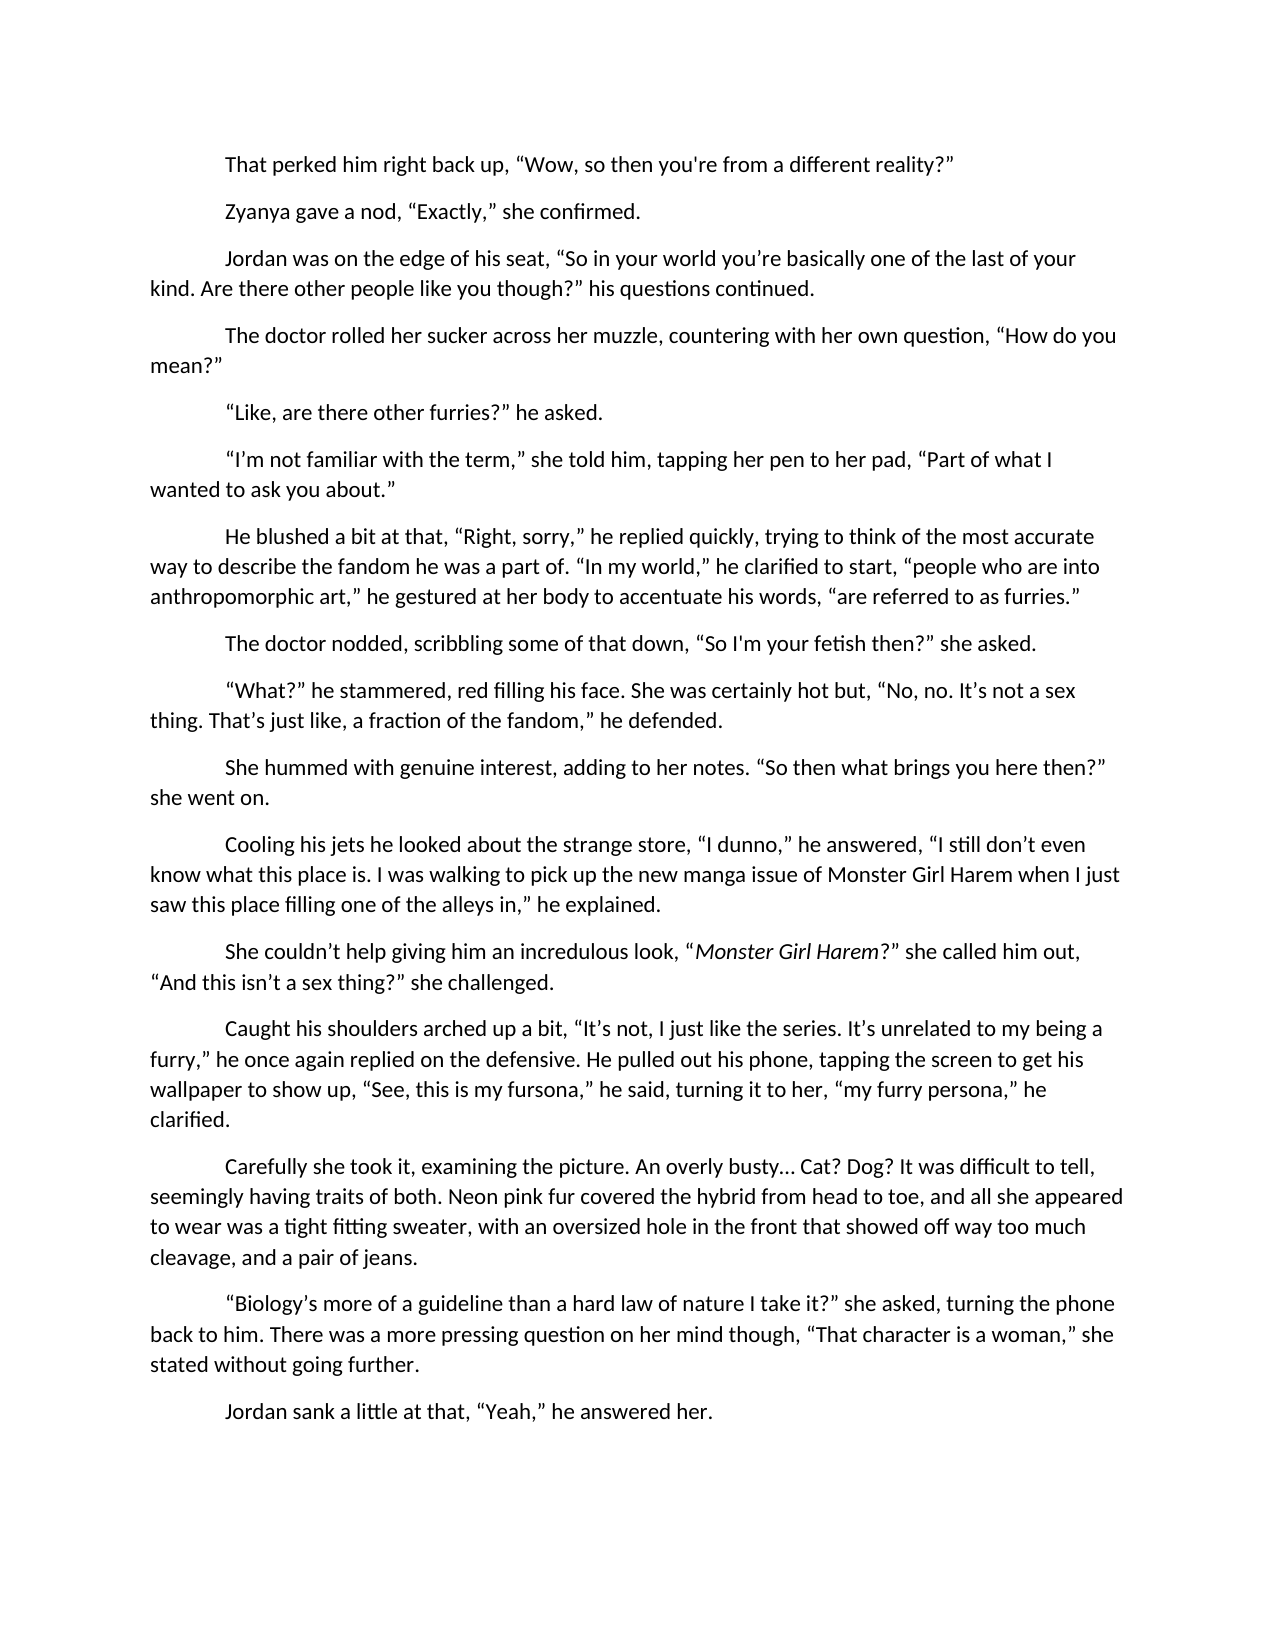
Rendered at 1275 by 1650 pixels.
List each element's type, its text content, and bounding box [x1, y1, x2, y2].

text Jordan sank a little at that, “Yeah,” he answered her. [150, 1397, 1125, 1425]
text The doctor nodded, scribbling some of that down, “So I'm your fetish then?” she asked. [150, 629, 1125, 657]
text The doctor rolled her sucker across her muzzle, countering with her own question, “How do you mean?” [150, 321, 1125, 379]
text “Biology’s more of a guideline than a hard law of nature I take it?” she asked, turning the phone back to him. There was a more pressing question on her mind though, “That character is a woman,” she stated without going further. [150, 1289, 1125, 1378]
text “I’m not familiar with the term,” she told him, tapping her pen to her pad, “Part of what I wanted to ask you about.” [150, 445, 1125, 503]
text Zyanya gave a nod, “Exactly,” she confirmed. [150, 197, 1125, 225]
text Carefully she took it, examining the picture. An overly busty… Cat? Dog? It was difficult to tell, seemingly having traits of both. Neon pink fur covered the hybrid from head to toe, and all she appeared to wear was a tight fitting sweater, with an oversized hole in the front that showed off way too much cleavage, and a pair of jeans. [150, 1152, 1125, 1271]
text She couldn’t help giving him an incredulous look, “Monster Girl Harem?” she called him out, “And this isn’t a sex thing?” she challenged. [150, 937, 1125, 996]
text She hummed with genuine interest, adding to her notes. “So then what brings you here then?” she went on. [150, 753, 1125, 811]
text He blushed a bit at that, “Right, sorry,” he replied quickly, trying to think of the most accurate way to describe the fandom he was a part of. “In my world,” he clarified to start, “people who are into anthropomorphic art,” he gestured at her body to accentuate his words, “are referred to as furries.” [150, 522, 1125, 610]
text “Like, are there other furries?” he asked. [150, 398, 1125, 426]
text Jordan was on the edge of his seat, “So in your world you’re basically one of the last of your kind. Are there other people like you though?” his questions continued. [150, 244, 1125, 302]
text Cooling his jets he looked about the strange store, “I dunno,” he answered, “I still don’t even know what this place is. I was walking to pick up the new manga issue of Monster Girl Harem when I just saw this place filling one of the alleys in,” he explained. [150, 830, 1125, 919]
text “What?” he stammered, red filling his face. She was certainly hot but, “No, no. It’s not a sex thing. That’s just like, a fraction of the fandom,” he defended. [150, 676, 1125, 734]
text Caught his shoulders arched up a bit, “It’s not, I just like the series. It’s unrelated to my being a furry,” he once again replied on the defensive. He pulled out his phone, tapping the screen to get his wallpaper to show up, “See, this is my fursona,” he said, turning it to her, “my furry persona,” he clarified. [150, 1014, 1125, 1133]
text That perked him right back up, “Wow, so then you're from a different reality?” [150, 150, 1125, 178]
